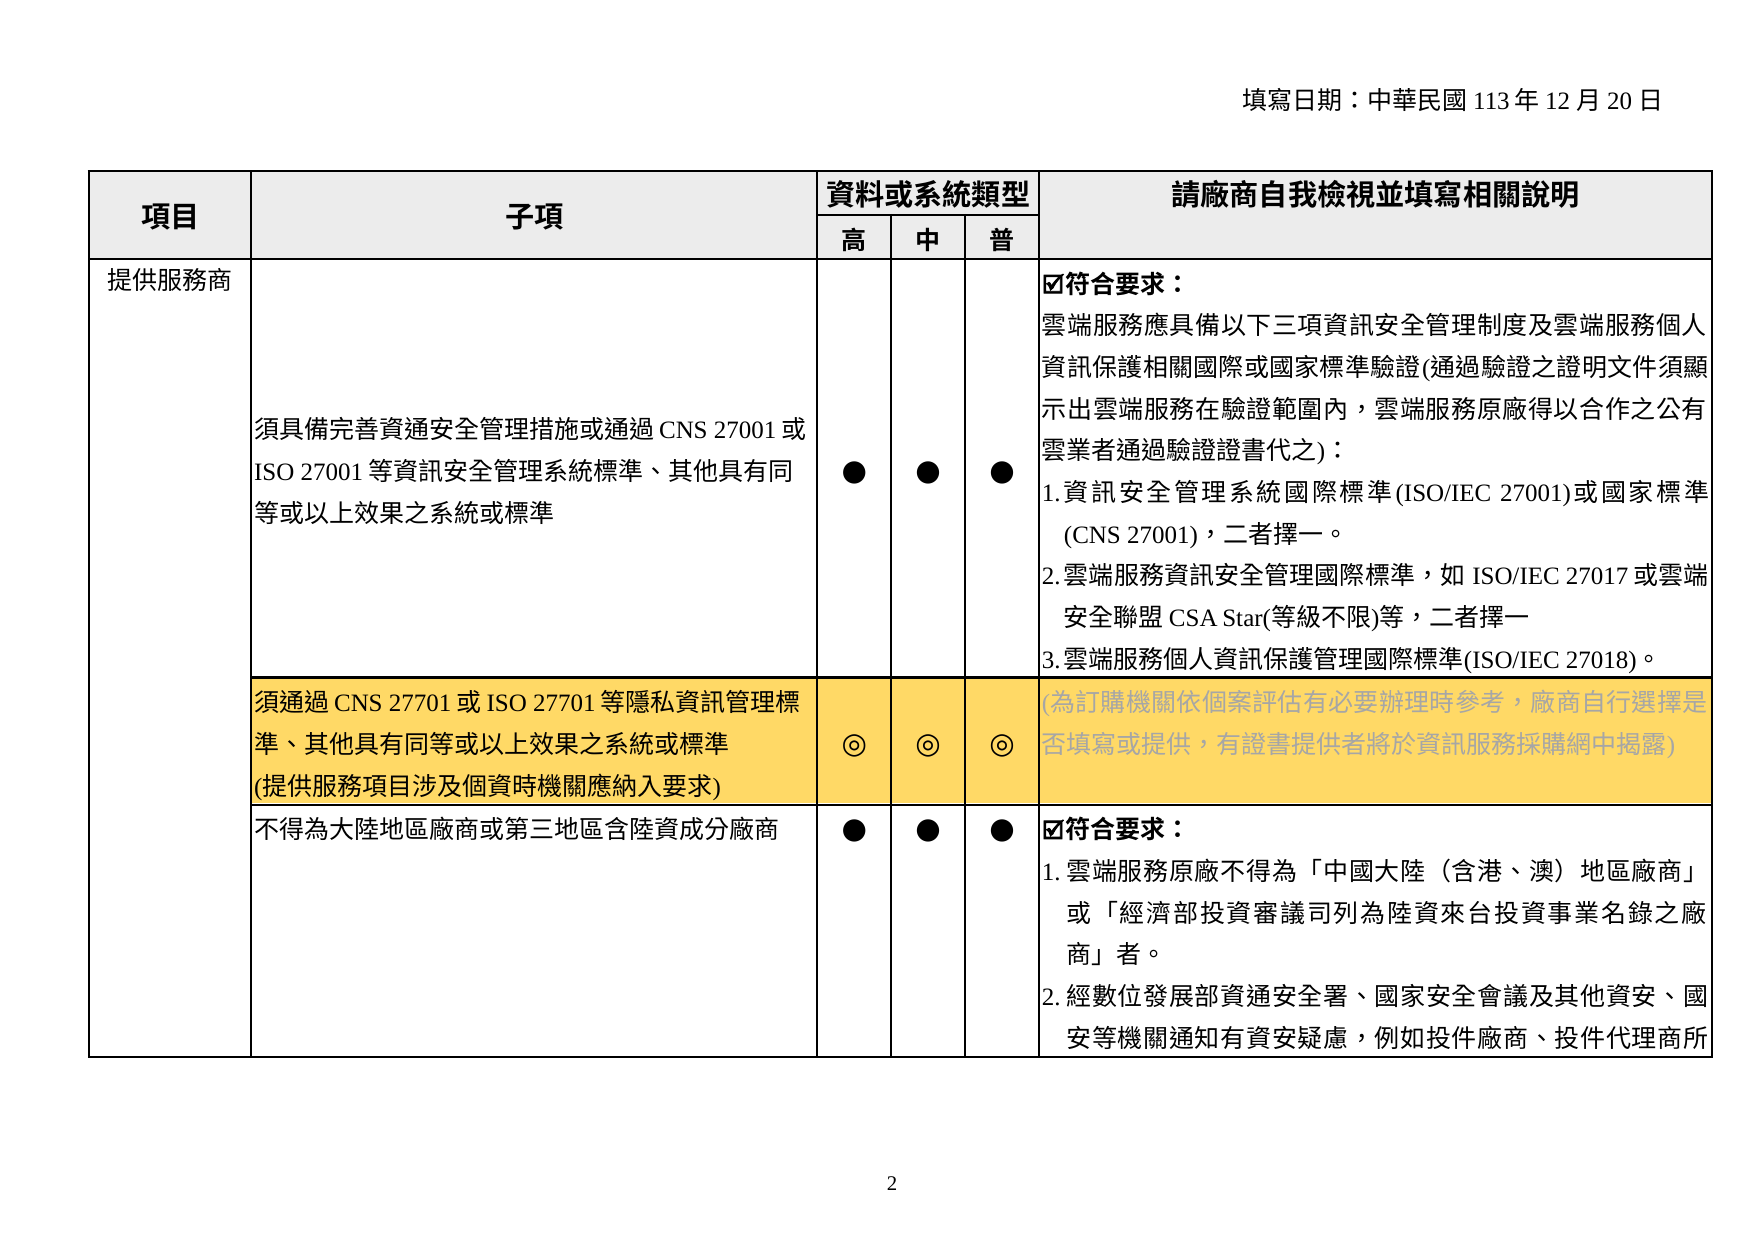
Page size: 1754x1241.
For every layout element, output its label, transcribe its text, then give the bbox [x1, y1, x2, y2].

table_header 資料或系統類型 [818, 172, 1038, 214]
table_cell (為訂購機關依個案評估有必要辦理時參考，廠商自行選擇是否填寫或提供，有證書提供者將於資訊服務採購網中揭露) [1040, 679, 1711, 803]
table_cell ● [892, 260, 964, 676]
table_cell 中 [892, 216, 964, 258]
table_cell ● [818, 260, 890, 676]
table_cell ● [892, 806, 964, 1056]
table_cell 須通過CNS 27701或ISO 27701等隱私資訊管理標準、其他具有同等或以上效果之系統或標準 (提供服務項目涉及個資時機關應納入要求) [252, 679, 816, 803]
table_cell 普 [966, 216, 1038, 258]
table_header 子項 [252, 172, 816, 258]
table_cell 不得為大陸地區廠商或第三地區含陸資成分廠商 [252, 806, 816, 1056]
table_header 項目 [90, 172, 250, 258]
table_cell ◎ [892, 679, 964, 803]
table_header 請廠商自我檢視並填寫相關說明 [1040, 172, 1711, 258]
table_cell ◎ [818, 679, 890, 803]
table_cell 須具備完善資通安全管理措施或通過CNS 27001或ISO 27001等資訊安全管理系統標準、其他具有同等或以上效果之系統或標準 [252, 260, 816, 676]
table_cell ● [818, 806, 890, 1056]
table_cell ◎ [966, 679, 1038, 803]
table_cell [1040, 806, 1711, 1056]
table_cell ● [966, 260, 1038, 676]
table_cell 符合要求： 雲端服務應具備以下三項資訊安全管理制度及雲端服務個人資訊保護相關國際或國家標準驗證(通過驗證之證明文件須顯示出雲端服務在驗證範圍內，雲端服務原廠得以合作之公有雲業者通過驗證證書代之)： 資訊安全管理系統國際標準(ISO/IEC 27001)或國家標準(CNS 27001)，二者擇一。 雲端服務資訊安全管理國際標準，如ISO/IEC 27017或雲端安全聯盟CSA Star(等級不限)等，二者擇一 雲端服務個人資訊保護管理國際標準(ISO/IEC 27018)。 [1040, 260, 1711, 676]
table_cell 提供服務商 [90, 260, 250, 1056]
table_cell 高 [818, 216, 890, 258]
table_cell ● [966, 806, 1038, 1056]
